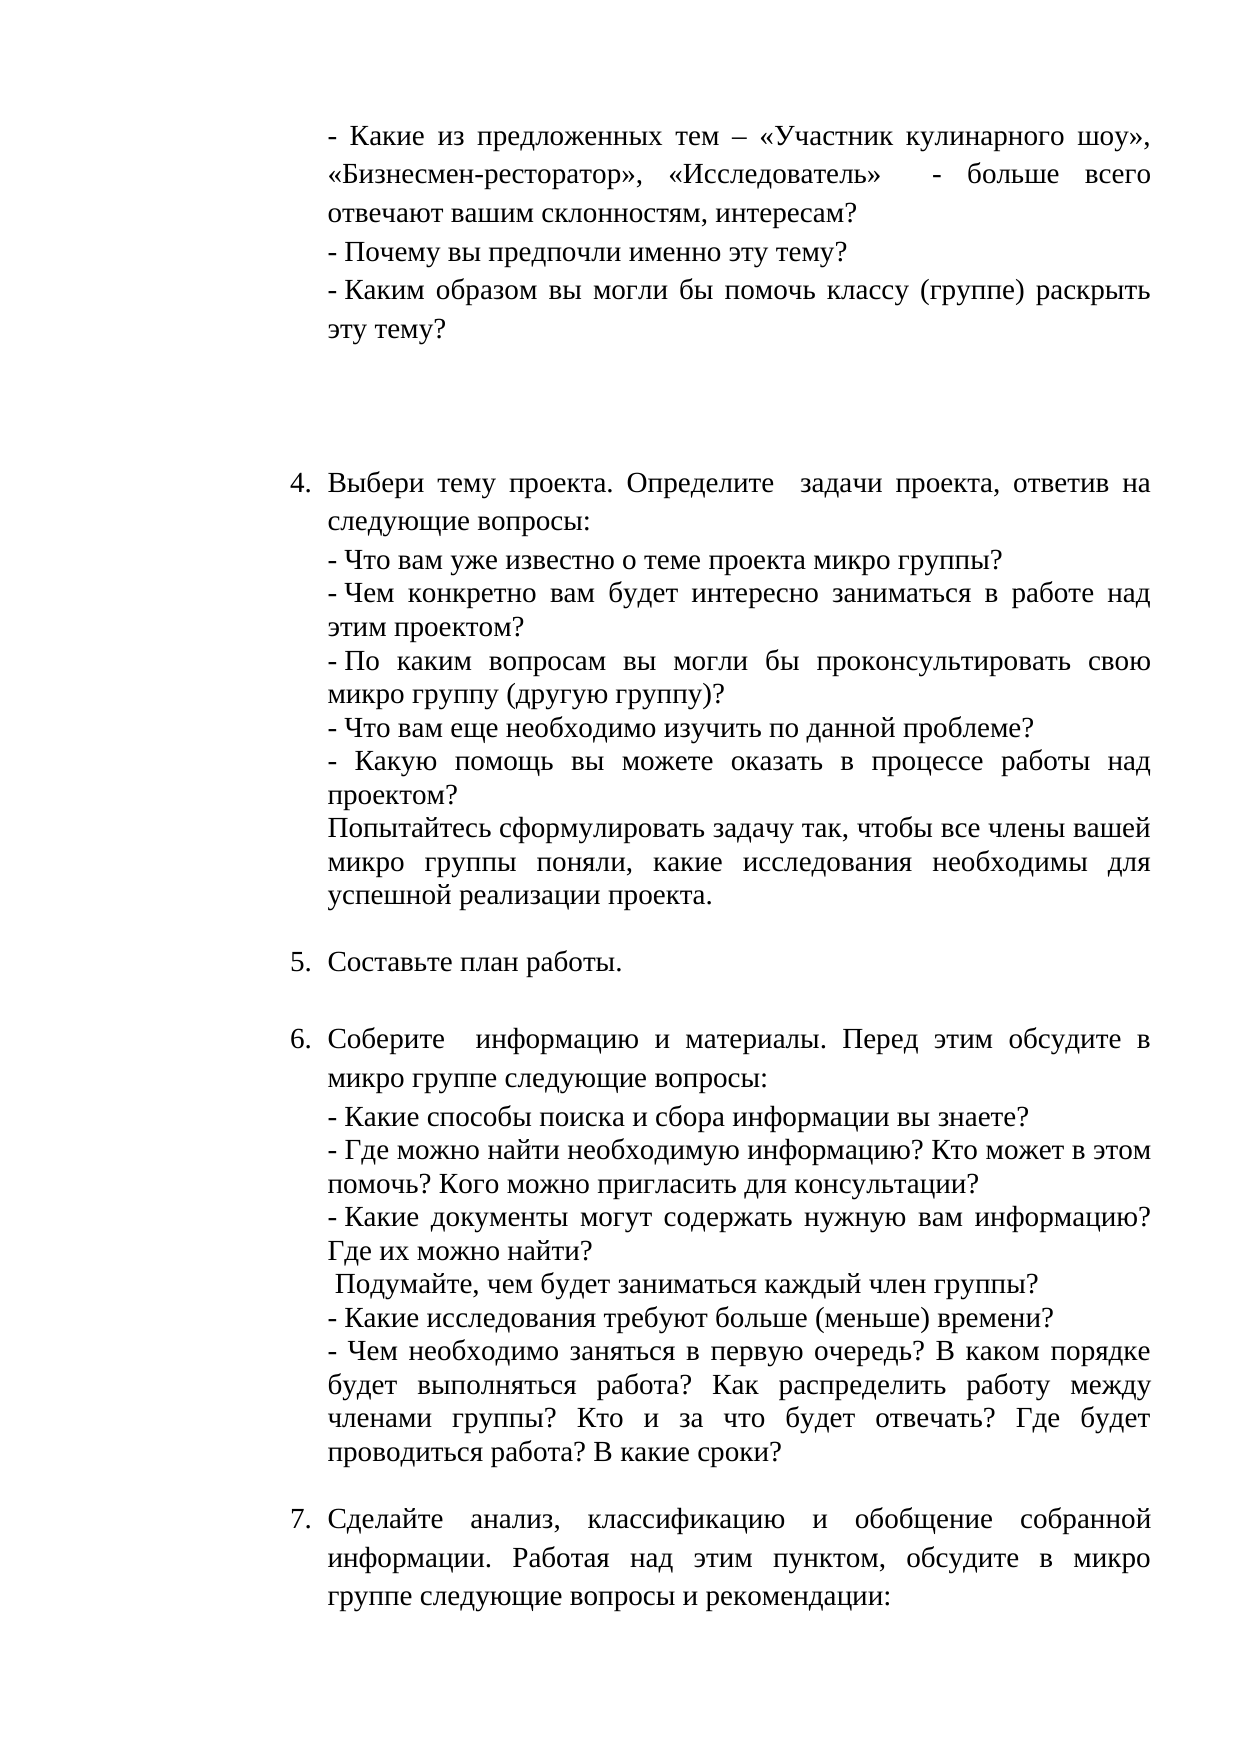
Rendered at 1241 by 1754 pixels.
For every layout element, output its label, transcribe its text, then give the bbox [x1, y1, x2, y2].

text - Какие способы поиска и сбора информации вы знаете? [327, 1099, 1152, 1132]
text - Какие документы могут содержать нужную вам информацию? Где их можно найти? [327, 1199, 1152, 1266]
list Соберите информацию и материалы. Перед этим обсудите в микро группе следующие вопросы: [290, 1022, 1152, 1094]
text - Почему вы предпочли именно эту тему? [327, 234, 1152, 267]
text - Какую помощь вы можете оказать в процессе работы над проектом? [327, 743, 1152, 810]
text - Чем конкретно вам будет интересно заниматься в работе над этим проектом? [327, 576, 1152, 643]
text - Что вам уже известно о теме проекта микро группы? [327, 542, 1152, 576]
list Сделайте анализ, классификацию и обобщение собранной информации. Работая над этим пунктом, обсудите в микро группе следующие вопросы и рекомендации: [290, 1501, 1152, 1612]
text - Что вам еще необходимо изучить по данной проблеме? [327, 710, 1152, 743]
text - Какие из предложенных тем – «Участник кулинарного шоу», «Бизнесмен-ресторатор», «Исследователь» - больше всего отвечают вашим склонностям, интересам? [327, 118, 1152, 229]
text Попытайтесь сформулировать задачу так, чтобы все члены вашей микро группы поняли, какие исследования необходимы для успешной реализации проекта. [327, 810, 1152, 911]
text - Чем необходимо заняться в первую очередь? В каком порядке будет выполняться работа? Как распределить работу между членами группы? Кто и за что будет отвечать? Где будет проводиться работа? В какие сроки? [327, 1333, 1152, 1468]
list Выбери тему проекта. Определите задачи проекта, ответив на следующие вопросы: [290, 465, 1152, 537]
text - Какие исследования требуют больше (меньше) времени? [327, 1300, 1152, 1333]
text - По каким вопросам вы могли бы проконсультировать свою микро группу (другую группу)? [327, 643, 1152, 710]
text - Где можно найти необходимую информацию? Кто может в этом помочь? Кого можно пригласить для консультации? [327, 1132, 1152, 1199]
text Подумайте, чем будет заниматься каждый член группы? [327, 1266, 1152, 1300]
list Составьте план работы. [290, 944, 1152, 978]
text - Каким образом вы могли бы помочь классу (группе) раскрыть эту тему? [327, 272, 1152, 344]
